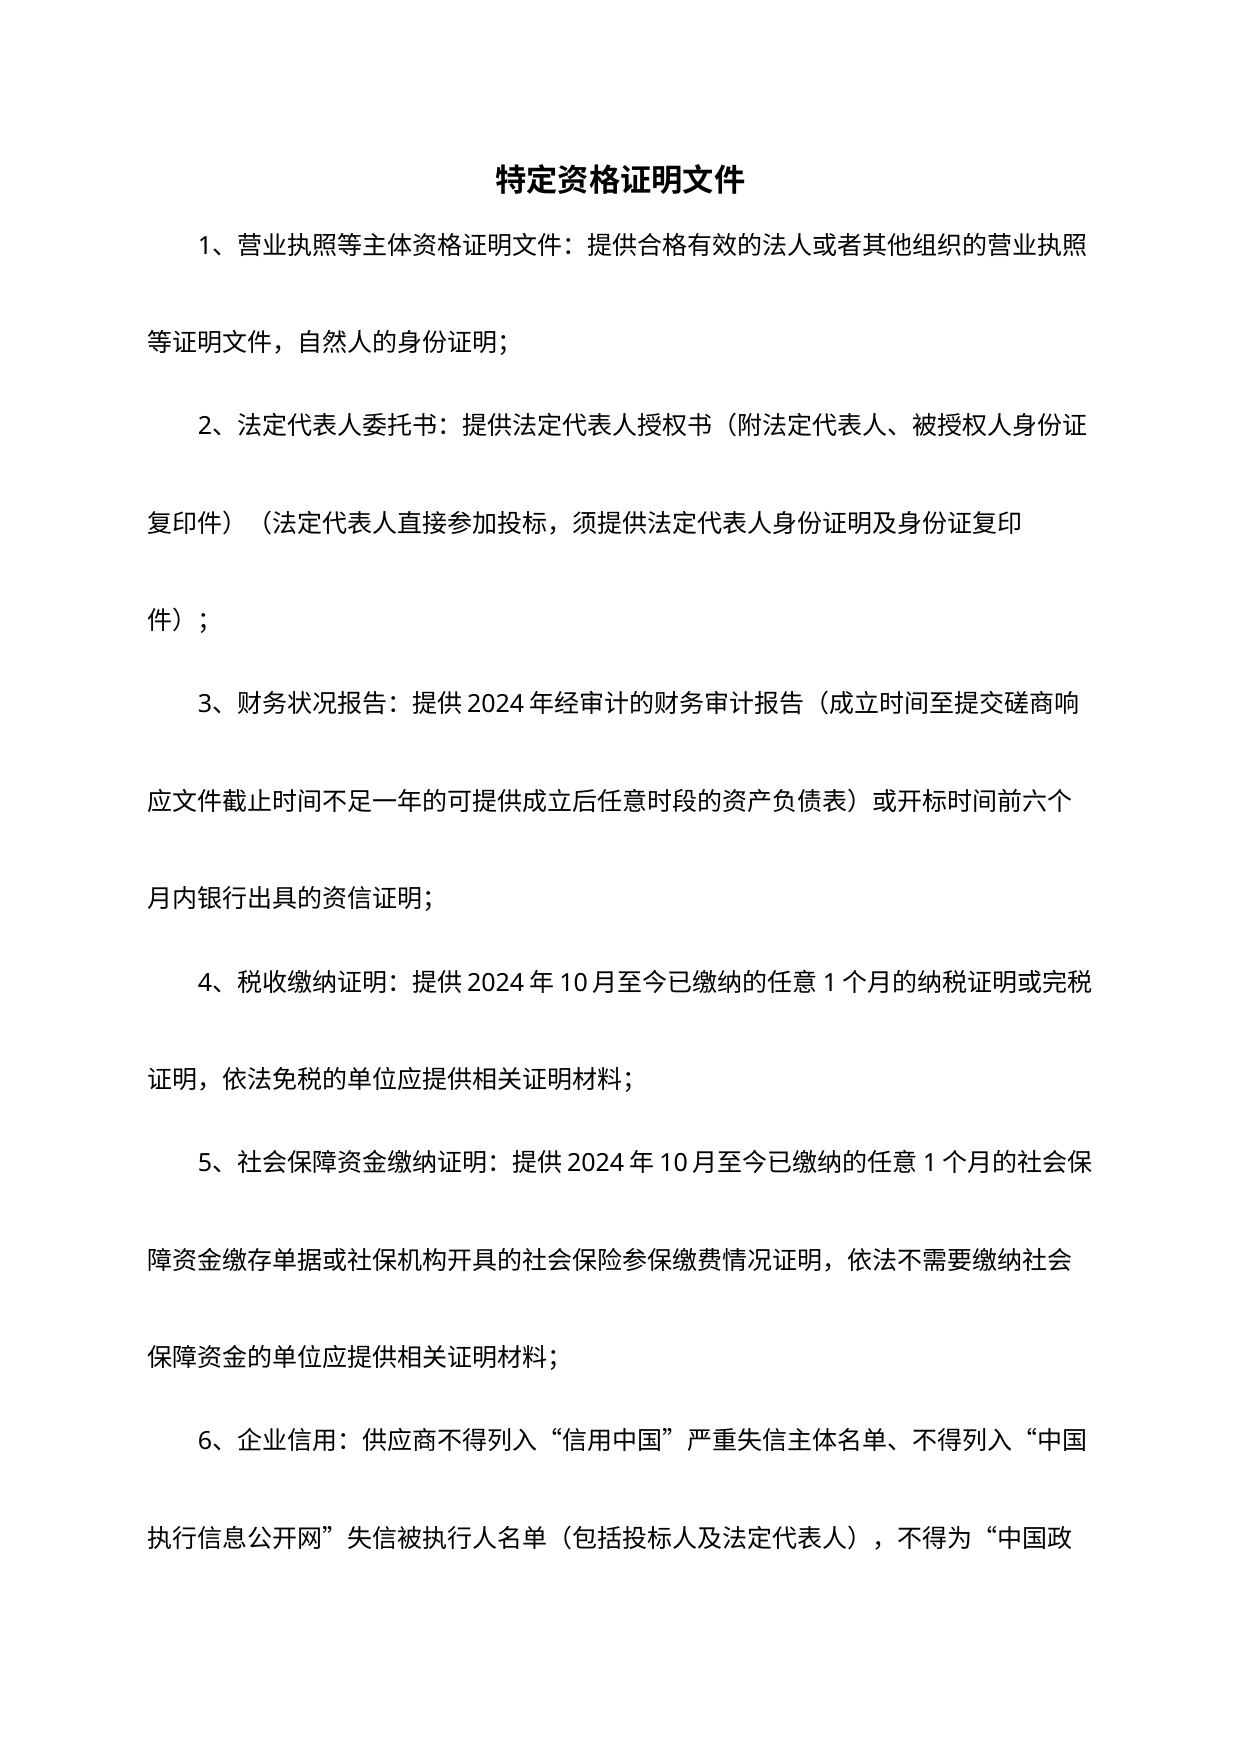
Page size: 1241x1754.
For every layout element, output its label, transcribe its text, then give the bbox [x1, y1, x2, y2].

text 4、税收缴纳证明：提供2024年10月至今已缴纳的任意1个月的纳税证明或完税证明，依法免税的单位应提供相关证明材料； [148, 948, 1093, 1110]
text 5、社会保障资金缴纳证明：提供2024年10月至今已缴纳的任意1个月的社会保障资金缴存单据或社保机构开具的社会保险参保缴费情况证明，依法不需要缴纳社会保障资金的单位应提供相关证明材料； [148, 1128, 1093, 1388]
text 3、财务状况报告：提供2024年经审计的财务审计报告（成立时间至提交磋商响应文件截止时间不足一年的可提供成立后任意时段的资产负债表）或开标时间前六个月内银行出具的资信证明； [148, 669, 1093, 929]
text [148, 1406, 1093, 1569]
text 2、法定代表人委托书：提供法定代表人授权书（附法定代表人、被授权人身份证复印件）（法定代表人直接参加投标，须提供法定代表人身份证明及身份证复印件）； [148, 391, 1093, 651]
text 1、营业执照等主体资格证明文件：提供合格有效的法人或者其他组织的营业执照等证明文件，自然人的身份证明； [148, 211, 1093, 373]
text 特定资格证明文件 [148, 146, 1093, 211]
